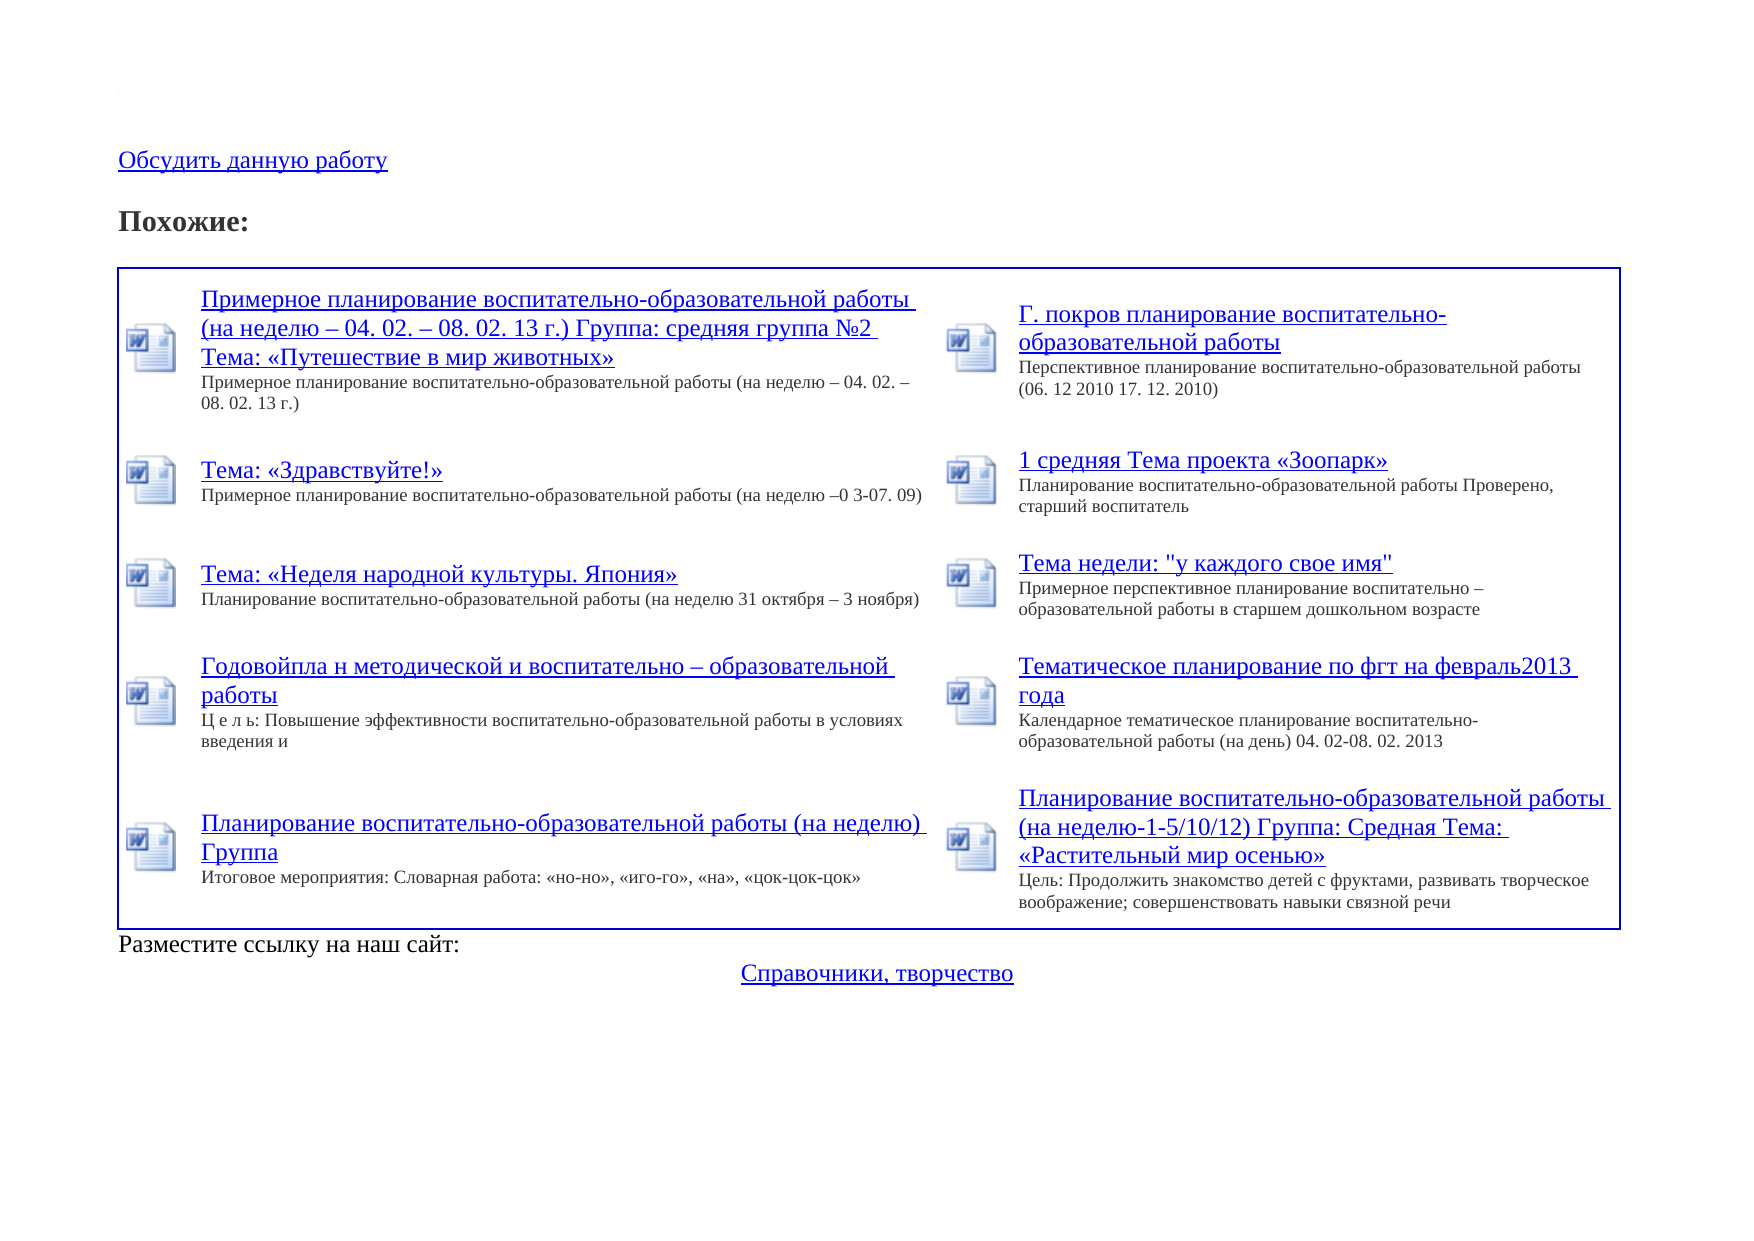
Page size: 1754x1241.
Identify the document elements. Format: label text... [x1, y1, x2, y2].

table_cell Тематическое планирование по фгт на февраль2013 года Календарное тематическое планирование воспитательно-образовательной работы (на день) 04. 02-08. 02. 2013 [1010, 636, 1619, 767]
table_header [119, 269, 193, 429]
picture [946, 558, 997, 609]
picture [126, 323, 176, 374]
table_cell [939, 768, 1010, 928]
table_cell Тема: «Здравствуйте!» Примерное планирование воспитательно-образовательной работы (на неделю –0 3-07. 09) [193, 429, 938, 532]
text Обсудить данную работу [118, 117, 1636, 174]
text Разместите ссылку на наш сайт: [118, 929, 1636, 958]
table_header [939, 269, 1010, 429]
table_cell Планирование воспитательно-образовательной работы (на неделю-1-5/10/12) Группа: Средная Тема: «Растительный мир осенью» Цель: Продолжить знакомство детей с фруктами, развивать творческое воображение; совершенствовать навыки связной речи [1010, 768, 1619, 928]
table_cell [939, 533, 1010, 636]
picture [126, 822, 176, 873]
picture [126, 455, 176, 506]
table_cell [119, 768, 193, 928]
table_cell [119, 636, 193, 767]
picture [126, 558, 176, 609]
table_cell Тема недели: "у каждого свое имя" Примерное перспективное планирование воспитательно – образовательной работы в старшем дошкольном возрасте [1010, 533, 1619, 636]
text Похожие: [118, 203, 1636, 238]
picture [946, 455, 997, 506]
text Справочники, творчество [118, 958, 1636, 987]
picture [946, 323, 997, 374]
table_cell 1 средняя Тема проекта «Зоопарк» Планирование воспитательно-образовательной работы Проверено, старший воспитатель [1010, 429, 1619, 532]
table_header Примерное планирование воспитательно-образовательной работы (на неделю – 04. 02. – 08. 02. 13 г.) Группа: средняя группа №2 Тема: «Путешествие в мир животных» Примерное планирование воспитательно-образовательной работы (на неделю – 04. 02. – 08. 02. 13 г.) [193, 269, 938, 429]
table_header Г. покров планирование воспитательно-образовательной работы Перспективное планирование воспитательно-образовательной работы (06. 12 2010 17. 12. 2010) [1010, 269, 1619, 429]
picture [126, 676, 176, 727]
picture [946, 676, 997, 727]
table_cell Тема: «Неделя народной культуры. Япония» Планирование воспитательно-образовательной работы (на неделю 31 октября – 3 ноября) [193, 533, 938, 636]
table_cell [119, 533, 193, 636]
table_cell [939, 429, 1010, 532]
table_cell Планирование воспитательно-образовательной работы (на неделю) Группа Итоговое мероприятия: Словарная работа: «но-но», «иго-го», «на», «цок-цок-цок» [193, 768, 938, 928]
table_cell Годовойпла н методической и воспитательно – образовательной работы Ц е л ь: Повышение эффективности воспитательно-образовательной работы в условиях введения и [193, 636, 938, 767]
table_cell [119, 429, 193, 532]
picture [946, 822, 997, 873]
table_cell [939, 636, 1010, 767]
